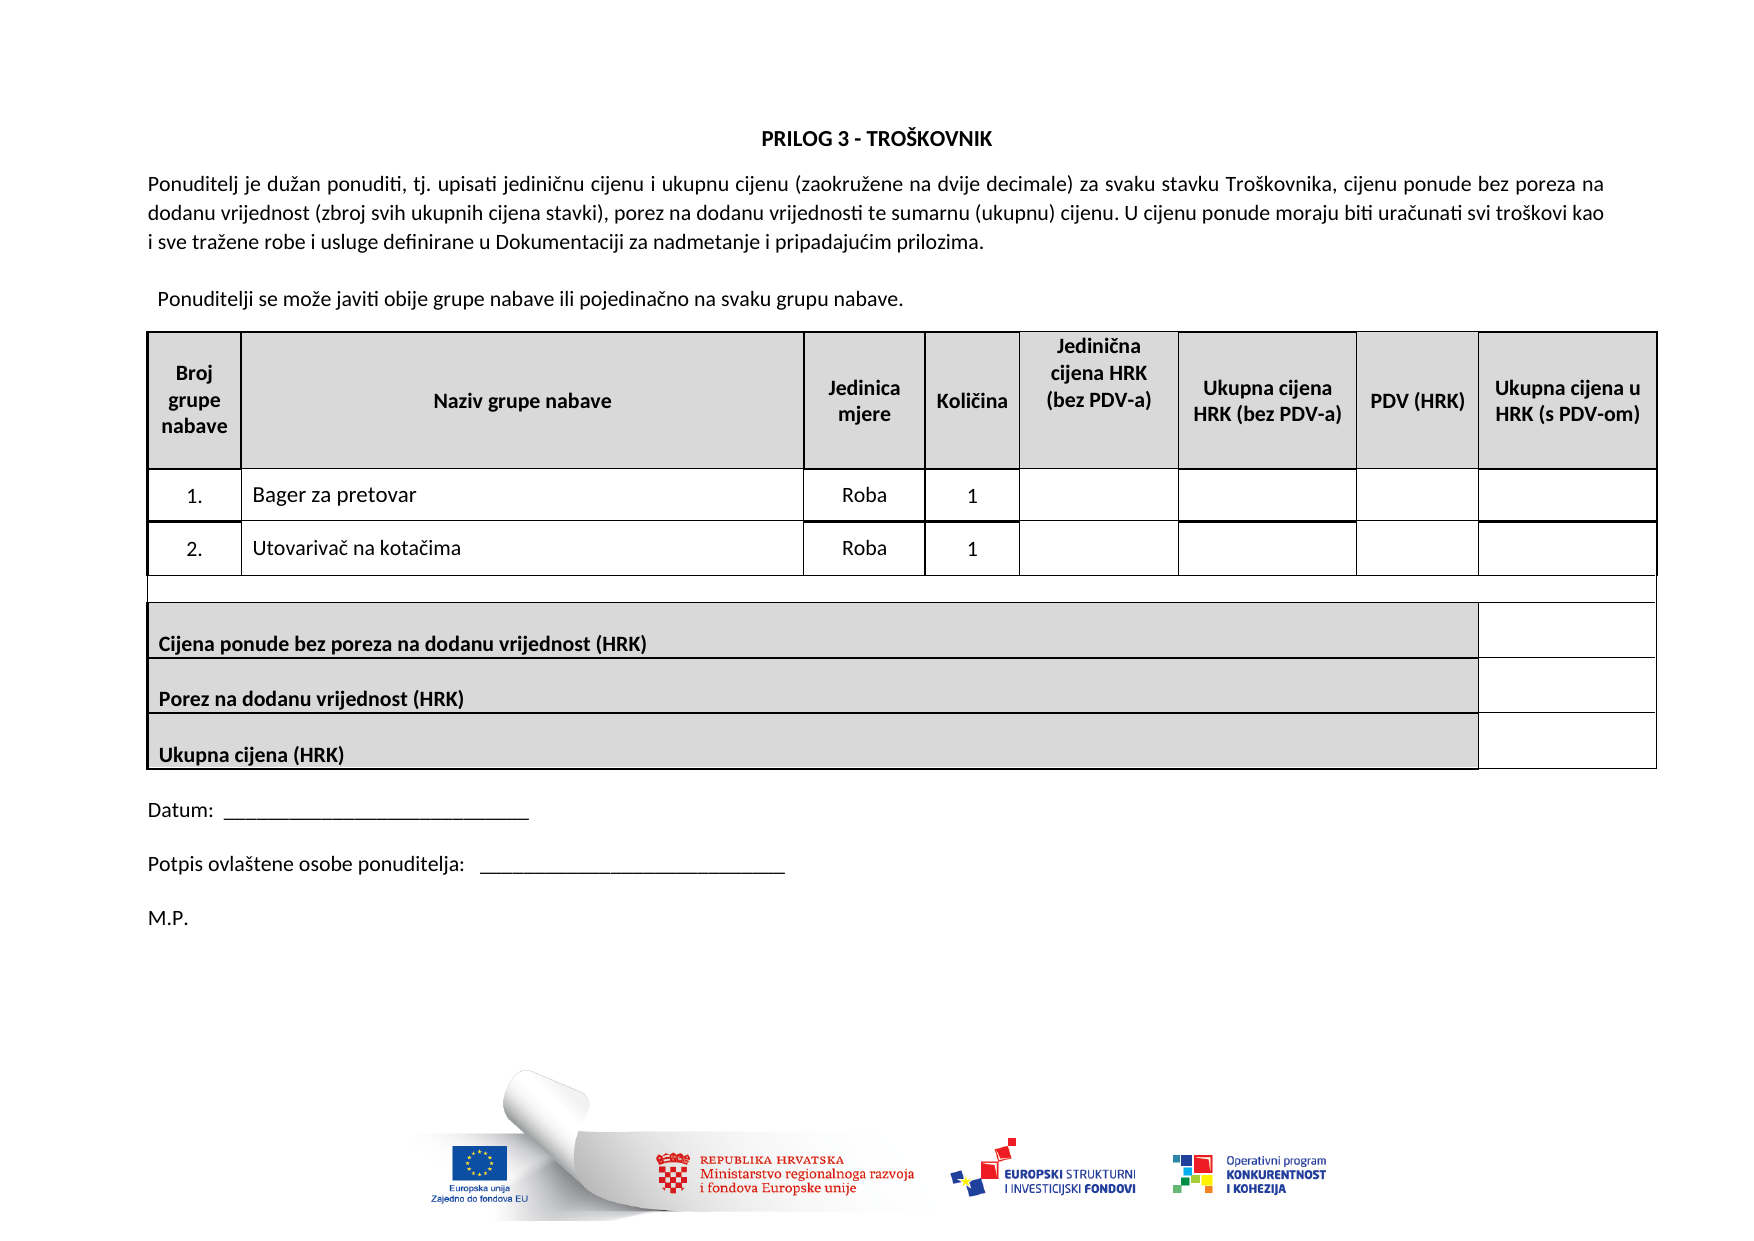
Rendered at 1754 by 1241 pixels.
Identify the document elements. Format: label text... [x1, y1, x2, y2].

table_cell [1479, 712, 1656, 767]
table_header Količina [926, 333, 1019, 468]
table_cell [1479, 657, 1656, 712]
table_cell Ukupna cijena (HRK) [149, 714, 1478, 767]
table_cell [1479, 575, 1656, 602]
table_cell 2. [149, 523, 241, 574]
table_cell Utovarivač na kotačima [242, 521, 803, 574]
table_header Jedinica mjere [805, 333, 924, 468]
text Potpis ovlaštene osobe ponuditelja: ____________________________ [148, 850, 1606, 877]
text Ponuditelj je dužan ponuditi, tj. upisati jediničnu cijenu i ukupnu cijenu (zaokružene na dvije decimale) za svaku stavku Troškovnika, cijenu ponude bez poreza na dodanu vrijednost (zbroj svih ukupnih cijena stavki), porez na dodanu vrijednosti te sumarnu (ukupnu) cijenu. U cijenu ponude moraju biti uračunati svi troškovi kao i sve tražene robe i usluge definirane u Dokumentaciji za nadmetanje i pripadajućim prilozima. [148, 170, 1606, 254]
text Datum: ____________________________ [148, 796, 1606, 823]
table_header Ukupna cijena u HRK (s PDV-om) [1479, 333, 1656, 468]
table_header Jedinična cijena HRK (bez PDV-a) [1020, 332, 1178, 468]
table_cell [149, 439, 240, 468]
table_cell Roba [804, 523, 924, 574]
table_cell 1 [926, 523, 1019, 574]
picture [406, 1056, 1352, 1221]
table_cell [1479, 523, 1656, 574]
table_cell [1357, 469, 1478, 520]
text PRILOG 3 - TROŠKOVNIK [148, 124, 1606, 152]
table_cell [148, 576, 1479, 602]
table_header PDV (HRK) [1357, 332, 1478, 468]
table_cell Bager za pretovar [242, 469, 803, 520]
text M.P. [148, 904, 1606, 930]
table_cell [1479, 470, 1656, 520]
table_header Ukupna cijena HRK (bez PDV-a) [1179, 333, 1356, 468]
table_cell [1357, 521, 1478, 574]
table_cell [1020, 469, 1178, 520]
table_cell [1020, 521, 1178, 574]
table_cell [1179, 470, 1356, 520]
table_cell Roba [804, 470, 924, 520]
table_cell Porez na dodanu vrijednost (HRK) [149, 659, 1478, 712]
table_cell [1179, 523, 1356, 574]
table_cell Cijena ponude bez poreza na dodanu vrijednost (HRK) [149, 603, 1478, 657]
table_cell 1. [149, 470, 241, 520]
table_header Broj grupe nabave [149, 333, 240, 439]
table_header Naziv grupe nabave [242, 333, 803, 468]
table_cell 1 [926, 470, 1019, 520]
table_cell [1479, 602, 1656, 657]
text Ponuditelji se može javiti obije grupe nabave ili pojedinačno na svaku grupu nabave. [148, 285, 1606, 312]
